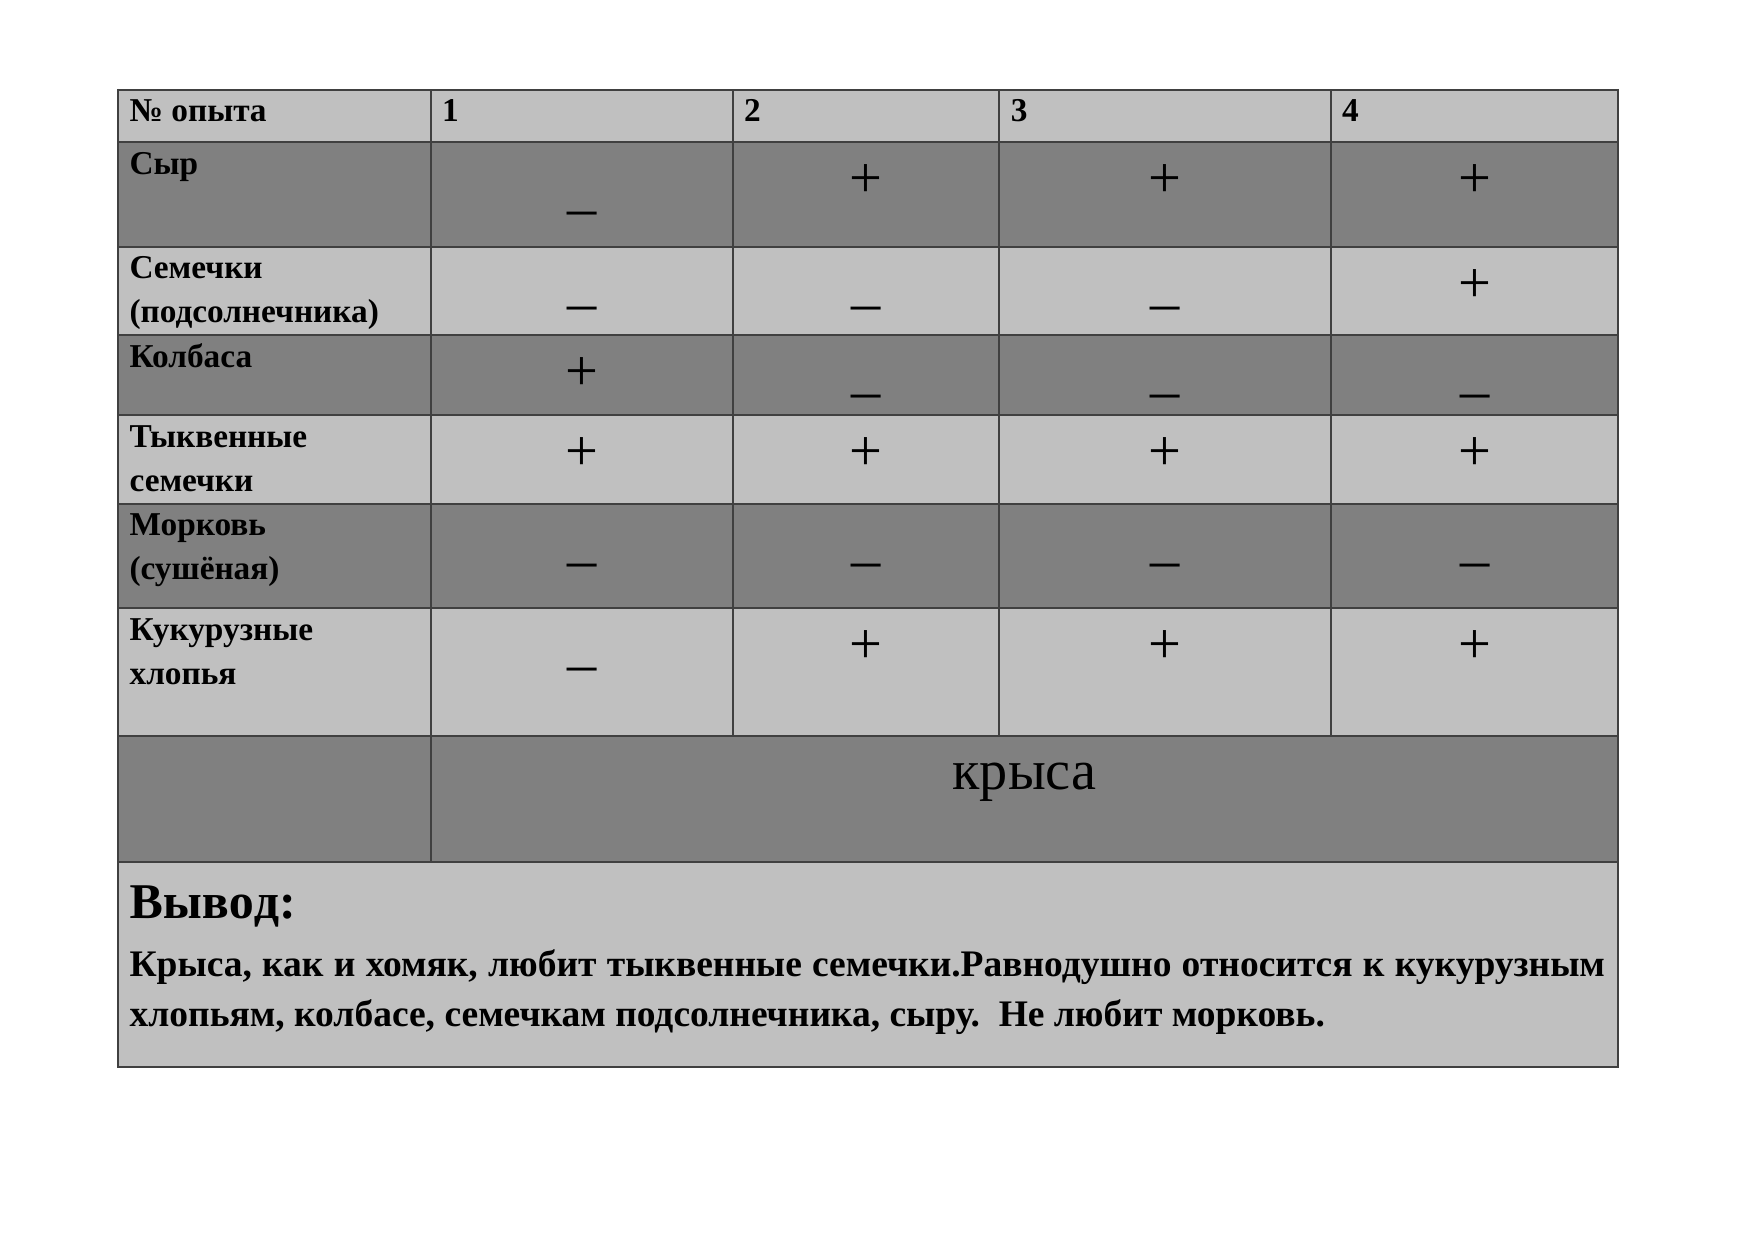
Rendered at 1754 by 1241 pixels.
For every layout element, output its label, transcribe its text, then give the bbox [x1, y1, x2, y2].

table_cell Тыквенные семечки [119, 416, 430, 502]
table_cell + [1332, 143, 1617, 246]
table_cell Кукурузные хлопья [119, 609, 430, 735]
table_header 2 [734, 91, 998, 141]
table_cell + [1000, 416, 1330, 502]
table_cell Семечки (подсолнечника) [119, 248, 430, 334]
table_header 4 [1332, 91, 1617, 141]
table_cell _ [1332, 505, 1617, 607]
table_cell _ [734, 336, 998, 414]
table_cell + [734, 416, 998, 502]
table_cell _ [432, 248, 732, 334]
table_cell Сыр [119, 143, 430, 246]
table_cell крыса [432, 737, 1617, 861]
table_cell Морковь (сушёная) [119, 505, 430, 607]
table_cell _ [432, 609, 732, 735]
table_cell _ [734, 505, 998, 607]
table_cell Вывод: Крыса, как и хомяк, любит тыквенные семечки.Равнодушно относится к кукурузным хлопьям, колбасе, семечкам подсолнечника, сыру. Не любит морковь. [119, 863, 1617, 1066]
table_cell _ [432, 505, 732, 607]
table_header № опыта [119, 91, 430, 141]
table_cell + [1332, 416, 1617, 502]
table_cell _ [432, 143, 732, 246]
table_cell _ [1332, 336, 1617, 414]
table_cell + [734, 609, 998, 735]
table_header 3 [1000, 91, 1330, 141]
table_cell + [1000, 143, 1330, 246]
table_cell _ [1000, 248, 1330, 334]
table_cell _ [734, 248, 998, 334]
table_cell + [1000, 609, 1330, 735]
table_cell + [432, 336, 732, 414]
table_cell _ [1000, 505, 1330, 607]
table_header 1 [432, 91, 732, 141]
table_cell + [734, 143, 998, 246]
table_cell + [1332, 609, 1617, 735]
table_cell _ [1000, 336, 1330, 414]
table_cell + [432, 416, 732, 502]
table_cell + [1332, 248, 1617, 334]
table_cell [119, 737, 430, 861]
table_cell Колбаса [119, 336, 430, 414]
